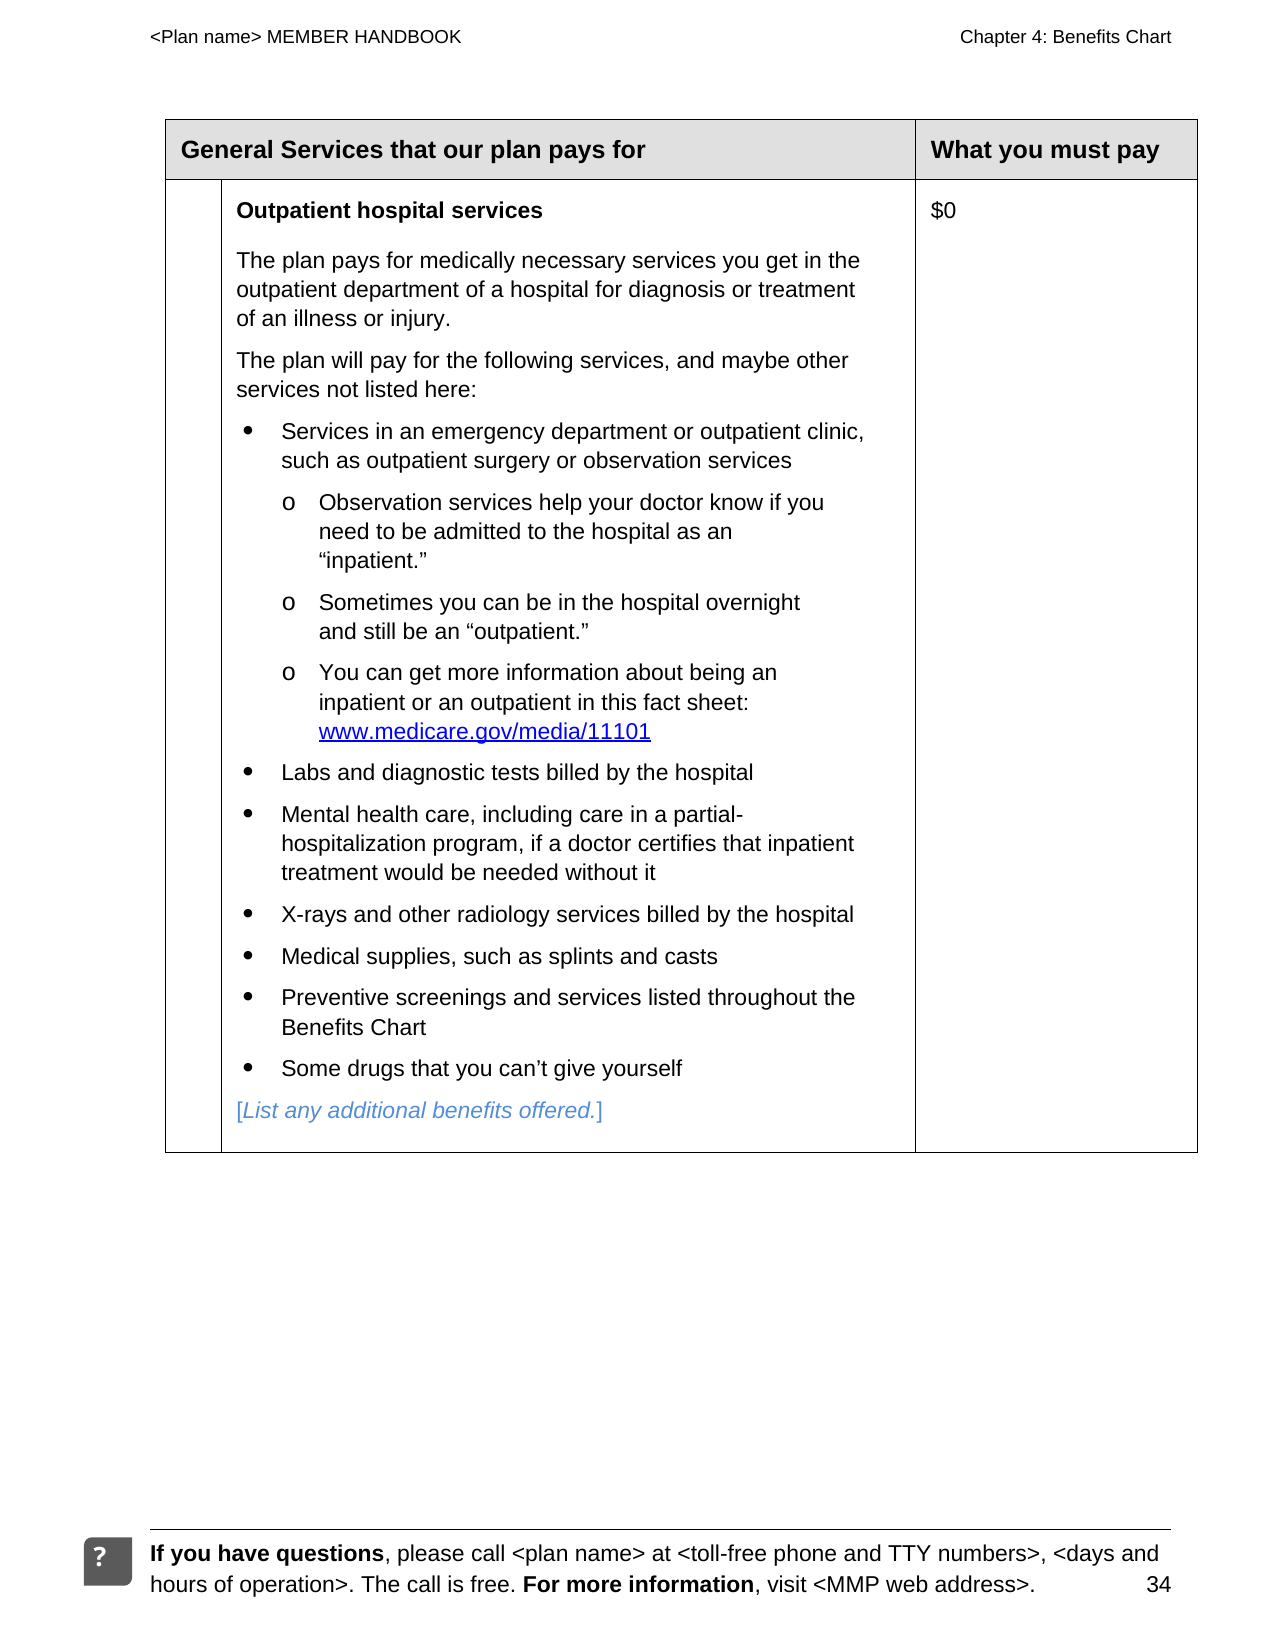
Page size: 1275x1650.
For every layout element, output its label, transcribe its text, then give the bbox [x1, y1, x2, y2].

table_header What you must pay [916, 120, 1197, 179]
table_header General Services that our plan pays for [166, 120, 915, 179]
table_cell [166, 180, 221, 1152]
table_cell $0 [916, 180, 1197, 1152]
table_cell Outpatient hospital services The plan pays for medically necessary services you get in the outpatient department of a hospital for diagnosis or treatment of an illness or injury. The plan will pay for the following services, and maybe other services not listed here: Services in an emergency department or outpatient clinic, such as outpatient surgery or observation services Observation services help your doctor know if you need to be admitted to the hospital as an “inpatient.” Sometimes you can be in the hospital overnight and still be an “outpatient.” You can get more information about being an inpatient or an outpatient in this fact sheet: www.medicare.gov/media/11101 Labs and diagnostic tests billed by the hospital Mental health care, including care in a partial-hospitalization program, if a doctor certifies that inpatient treatment would be needed without it X-rays and other radiology services billed by the hospital Medical supplies, such as splints and casts Preventive screenings and services listed throughout the Benefits Chart Some drugs that you can’t give yourself [List any additional benefits offered.] [222, 180, 915, 1152]
